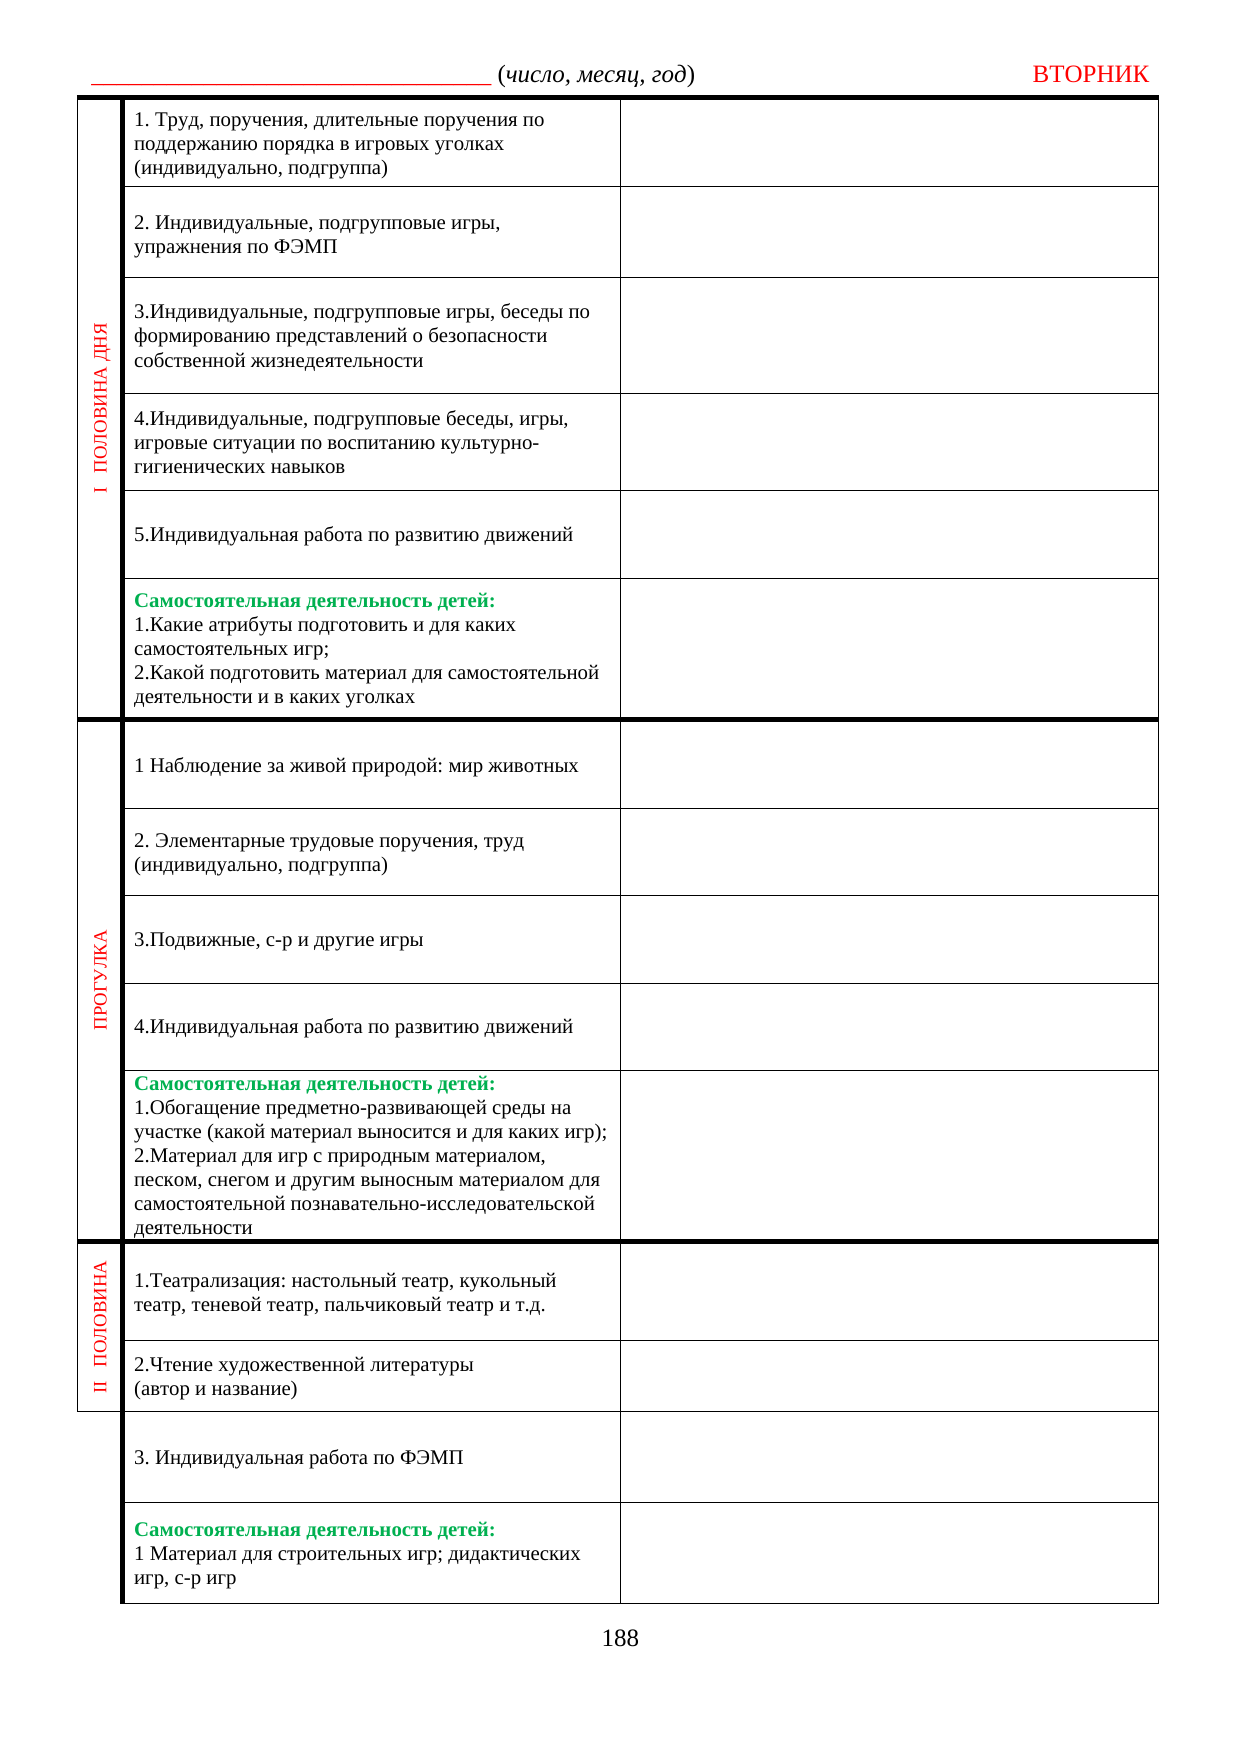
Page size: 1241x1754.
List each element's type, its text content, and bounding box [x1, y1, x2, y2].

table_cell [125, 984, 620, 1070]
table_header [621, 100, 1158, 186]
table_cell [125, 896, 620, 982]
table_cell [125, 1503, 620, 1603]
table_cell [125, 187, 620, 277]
text ________________________________ (число, месяц, год) ВТОРНИК [89, 59, 1152, 88]
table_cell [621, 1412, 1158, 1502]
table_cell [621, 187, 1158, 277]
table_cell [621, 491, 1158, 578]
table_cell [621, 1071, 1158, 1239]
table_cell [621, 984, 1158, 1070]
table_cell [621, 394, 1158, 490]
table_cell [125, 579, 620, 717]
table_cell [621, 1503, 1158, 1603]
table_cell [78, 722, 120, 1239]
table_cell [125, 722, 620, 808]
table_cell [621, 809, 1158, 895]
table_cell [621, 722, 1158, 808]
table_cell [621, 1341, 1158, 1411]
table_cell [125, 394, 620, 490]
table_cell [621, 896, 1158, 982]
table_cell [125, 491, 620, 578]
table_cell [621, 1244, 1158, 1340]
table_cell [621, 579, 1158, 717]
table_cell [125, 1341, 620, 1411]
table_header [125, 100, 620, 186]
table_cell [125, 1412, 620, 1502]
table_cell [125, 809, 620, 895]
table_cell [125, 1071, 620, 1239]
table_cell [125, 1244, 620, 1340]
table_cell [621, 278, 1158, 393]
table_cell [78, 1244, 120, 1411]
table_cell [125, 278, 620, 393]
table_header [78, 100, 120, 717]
